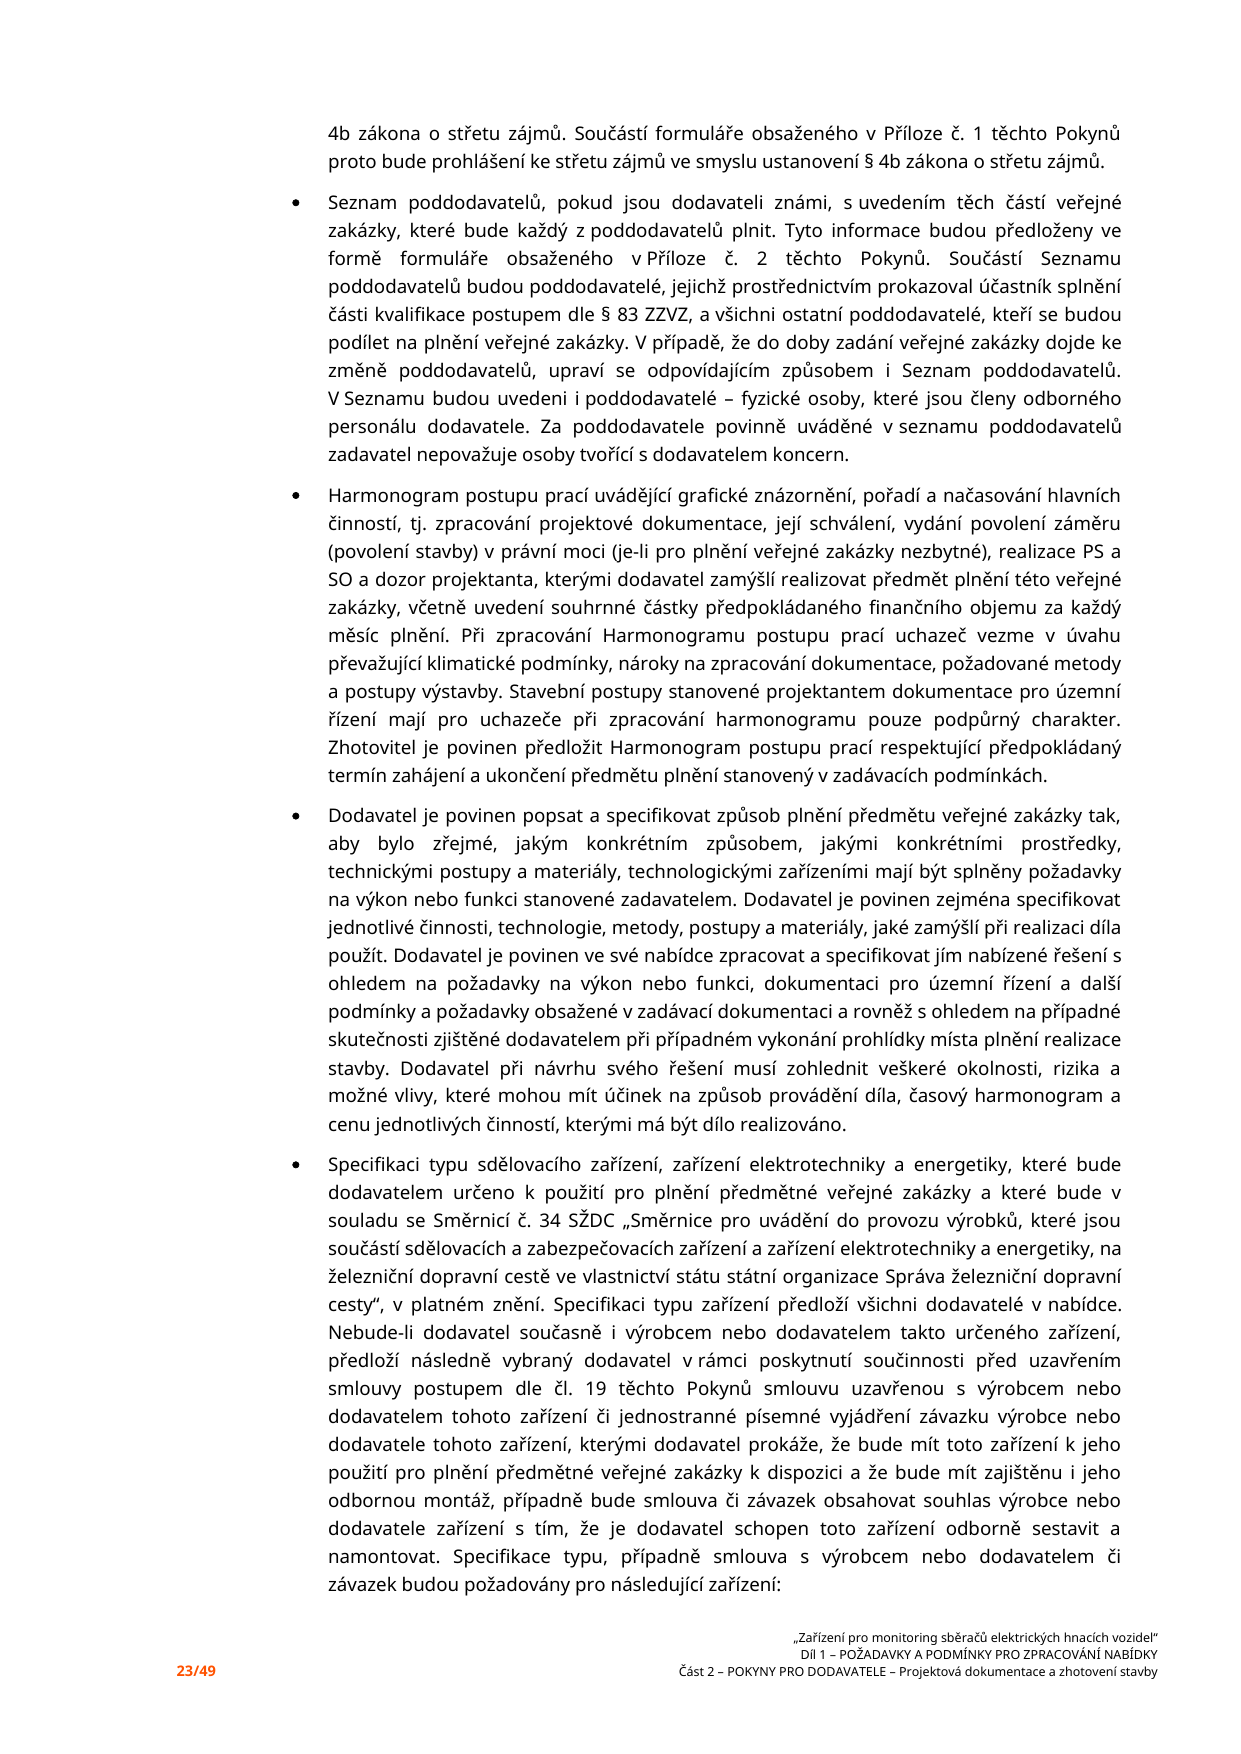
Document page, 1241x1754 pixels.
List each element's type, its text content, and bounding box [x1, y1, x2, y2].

text Seznam poddodavatelů, pokud jsou dodavateli známi, s uvedením těch částí veřejné zakázky, které bude každý z poddodavatelů plnit. Tyto informace budou předloženy ve formě formuláře obsaženého v Příloze č. 2 těchto Pokynů. Součástí Seznamu poddodavatelů budou poddodavatelé, jejichž prostřednictvím prokazoval účastník splnění části kvalifikace postupem dle § 83 ZZVZ, a všichni ostatní poddodavatelé, kteří se budou podílet na plnění veřejné zakázky. V případě, že do doby zadání veřejné zakázky dojde ke změně poddodavatelů, upraví se odpovídajícím způsobem i Seznam poddodavatelů. V Seznamu budou uvedeni i poddodavatelé – fyzické osoby, které jsou členy odborného personálu dodavatele. Za poddodavatele povinně uváděné v seznamu poddodavatelů zadavatel nepovažuje osoby tvořící s dodavatelem koncern. [292, 189, 1122, 467]
text Specifikaci typu sdělovacího zařízení, zařízení elektrotechniky a energetiky, které bude dodavatelem určeno k použití pro plnění předmětné veřejné zakázky a které bude v souladu se Směrnicí č. 34 SŽDC „Směrnice pro uvádění do provozu výrobků, které jsou součástí sdělovacích a zabezpečovacích zařízení a zařízení elektrotechniky a energetiky, na železniční dopravní cestě ve vlastnictví státu státní organizace Správa železniční dopravní cesty“, v platném znění. Specifikaci typu zařízení předloží všichni dodavatelé v nabídce. Nebude-li dodavatel současně i výrobcem nebo dodavatelem takto určeného zařízení, předloží následně vybraný dodavatel v rámci poskytnutí součinnosti před uzavřením smlouvy postupem dle čl. 19 těchto Pokynů smlouvu uzavřenou s výrobcem nebo dodavatelem tohoto zařízení či jednostranné písemné vyjádření závazku výrobce nebo dodavatele tohoto zařízení, kterými dodavatel prokáže, že bude mít toto zařízení k jeho použití pro plnění předmětné veřejné zakázky k dispozici a že bude mít zajištěnu i jeho odbornou montáž, případně bude smlouva či závazek obsahovat souhlas výrobce nebo dodavatele zařízení s tím, že je dodavatel schopen toto zařízení odborně sestavit a namontovat. Specifikace typu, případně smlouva s výrobcem nebo dodavatelem či závazek budou požadovány pro následující zařízení: [292, 1151, 1122, 1597]
text Dodavatel je povinen popsat a specifikovat způsob plnění předmětu veřejné zakázky tak, aby bylo zřejmé, jakým konkrétním způsobem, jakými konkrétními prostředky, technickými postupy a materiály, technologickými zařízeními mají být splněny požadavky na výkon nebo funkci stanovené zadavatelem. Dodavatel je povinen zejména specifikovat jednotlivé činnosti, technologie, metody, postupy a materiály, jaké zamýšlí při realizaci díla použít. Dodavatel je povinen ve své nabídce zpracovat a specifikovat jím nabízené řešení s ohledem na požadavky na výkon nebo funkci, dokumentaci pro územní řízení a další podmínky a požadavky obsažené v zadávací dokumentaci a rovněž s ohledem na případné skutečnosti zjištěné dodavatelem při případném vykonání prohlídky místa plnění realizace stavby. Dodavatel při návrhu svého řešení musí zohlednit veškeré okolnosti, rizika a možné vlivy, které mohou mít účinek na způsob provádění díla, časový harmonogram a cenu jednotlivých činností, kterými má být dílo realizováno. [292, 803, 1122, 1136]
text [292, 121, 1122, 174]
text Harmonogram postupu prací uvádějící grafické znázornění, pořadí a načasování hlavních činností, tj. zpracování projektové dokumentace, její schválení, vydání povolení záměru (povolení stavby) v právní moci (je-li pro plnění veřejné zakázky nezbytné), realizace PS a SO a dozor projektanta, kterými dodavatel zamýšlí realizovat předmět plnění této veřejné zakázky, včetně uvedení souhrnné částky předpokládaného finančního objemu za každý měsíc plnění. Při zpracování Harmonogramu postupu prací uchazeč vezme v úvahu převažující klimatické podmínky, nároky na zpracování dokumentace, požadované metody a postupy výstavby. Stavební postupy stanovené projektantem dokumentace pro územní řízení mají pro uchazeče při zpracování harmonogramu pouze podpůrný charakter. Zhotovitel je povinen předložit Harmonogram postupu prací respektující předpokládaný termín zahájení a ukončení předmětu plnění stanovený v zadávacích podmínkách. [292, 482, 1122, 788]
